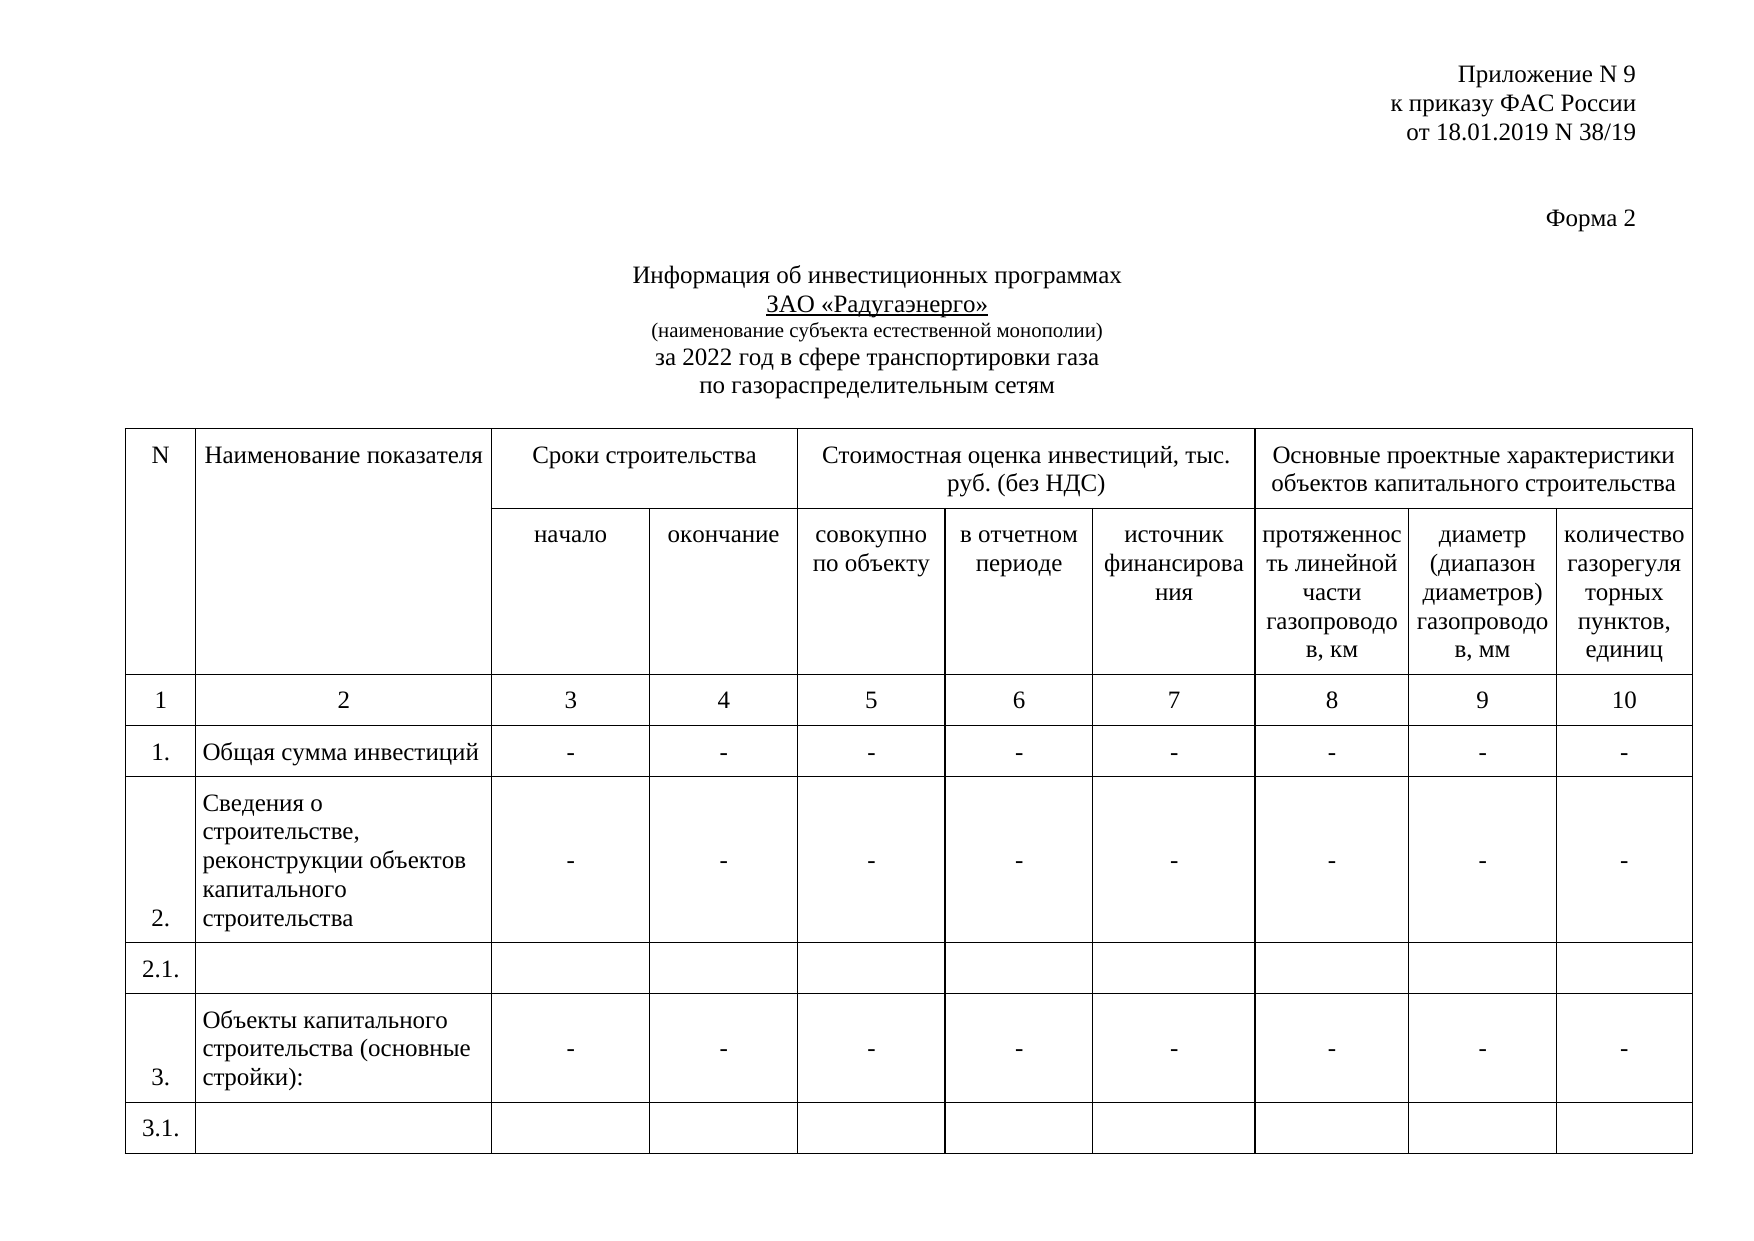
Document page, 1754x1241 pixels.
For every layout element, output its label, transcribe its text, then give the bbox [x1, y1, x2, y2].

table_cell Сведения о строительстве, реконструкции объектов капитального строительства [196, 777, 491, 942]
table_cell [798, 1103, 944, 1153]
table_cell [1409, 1103, 1556, 1153]
table_cell окончание [650, 509, 797, 674]
table_cell диаметр (диапазон диаметров) газопроводов, мм [1409, 509, 1556, 674]
table_cell - [492, 777, 649, 942]
table_cell [1256, 1103, 1408, 1153]
table_cell 7 [1093, 675, 1254, 725]
table_cell [492, 943, 649, 993]
table_cell Общая сумма инвестиций [196, 726, 491, 776]
table_cell 2.1. [126, 943, 195, 993]
table_cell - [798, 994, 944, 1102]
table_header N [126, 429, 195, 674]
table_cell - [1256, 777, 1408, 942]
table_cell - [1256, 726, 1408, 776]
table_cell 3 [492, 675, 649, 725]
table_cell - [1093, 726, 1254, 776]
table_cell 2. [126, 777, 195, 942]
table_cell - [650, 726, 797, 776]
table_cell [650, 943, 797, 993]
text к приказу ФАС России [118, 88, 1636, 117]
table_cell [1256, 943, 1408, 993]
table_cell - [1557, 726, 1692, 776]
table_cell [650, 1103, 797, 1153]
table_cell [196, 943, 491, 993]
table_cell - [1256, 994, 1408, 1102]
table_cell [1557, 943, 1692, 993]
table_cell - [650, 777, 797, 942]
table_cell - [492, 994, 649, 1102]
table_cell - [492, 726, 649, 776]
table_cell [1557, 1103, 1692, 1153]
table_cell 1. [126, 726, 195, 776]
text Форма 2 [118, 203, 1636, 232]
table_cell [196, 1103, 491, 1153]
text (наименование субъекта естественной монополии) [118, 318, 1636, 342]
table_cell - [1093, 994, 1254, 1102]
table_cell [798, 943, 944, 993]
text за 2022 год в сфере транспортировки газа [118, 342, 1636, 371]
table_cell 10 [1557, 675, 1692, 725]
table_header Наименование показателя [196, 429, 491, 674]
table_cell [946, 943, 1092, 993]
table_cell протяженность линейной части газопроводов, км [1256, 509, 1408, 674]
table_cell - [650, 994, 797, 1102]
table_cell 1 [126, 675, 195, 725]
table_cell 9 [1409, 675, 1556, 725]
table_cell 3. [126, 994, 195, 1102]
text от 18.01.2019 N 38/19 [118, 117, 1636, 145]
table_cell - [798, 726, 944, 776]
table_cell количество газорегуляторных пунктов, единиц [1557, 509, 1692, 674]
table_cell 8 [1256, 675, 1408, 725]
table_cell - [1557, 777, 1692, 942]
table_cell в отчетном периоде [946, 509, 1092, 674]
table_cell - [1093, 777, 1254, 942]
table_cell 3.1. [126, 1103, 195, 1153]
text Информация об инвестиционных программах [118, 260, 1636, 289]
table_header Основные проектные характеристики объектов капитального строительства [1256, 429, 1692, 508]
table_cell [1409, 943, 1556, 993]
table_cell источник финансирования [1093, 509, 1254, 674]
table_cell 2 [196, 675, 491, 725]
table_cell совокупно по объекту [798, 509, 944, 674]
text ЗАО «Радугаэнерго» [118, 289, 1636, 318]
table_cell - [798, 777, 944, 942]
table_cell - [1557, 994, 1692, 1102]
text Приложение N 9 [118, 59, 1636, 88]
table_cell 6 [946, 675, 1092, 725]
table_cell - [946, 726, 1092, 776]
table_cell начало [492, 509, 649, 674]
table_cell - [1409, 726, 1556, 776]
table_cell Объекты капитального строительства (основные стройки): [196, 994, 491, 1102]
table_cell [946, 1103, 1092, 1153]
table_cell - [946, 777, 1092, 942]
table_header Сроки строительства [492, 429, 797, 508]
table_cell [1093, 943, 1254, 993]
table_cell 5 [798, 675, 944, 725]
table_cell - [1409, 994, 1556, 1102]
text по газораспределительным сетям [118, 371, 1636, 399]
table_cell - [946, 994, 1092, 1102]
table_cell [492, 1103, 649, 1153]
table_cell - [1409, 777, 1556, 942]
table_cell 4 [650, 675, 797, 725]
table_header Стоимостная оценка инвестиций, тыс. руб. (без НДС) [798, 429, 1254, 508]
table_cell [1093, 1103, 1254, 1153]
